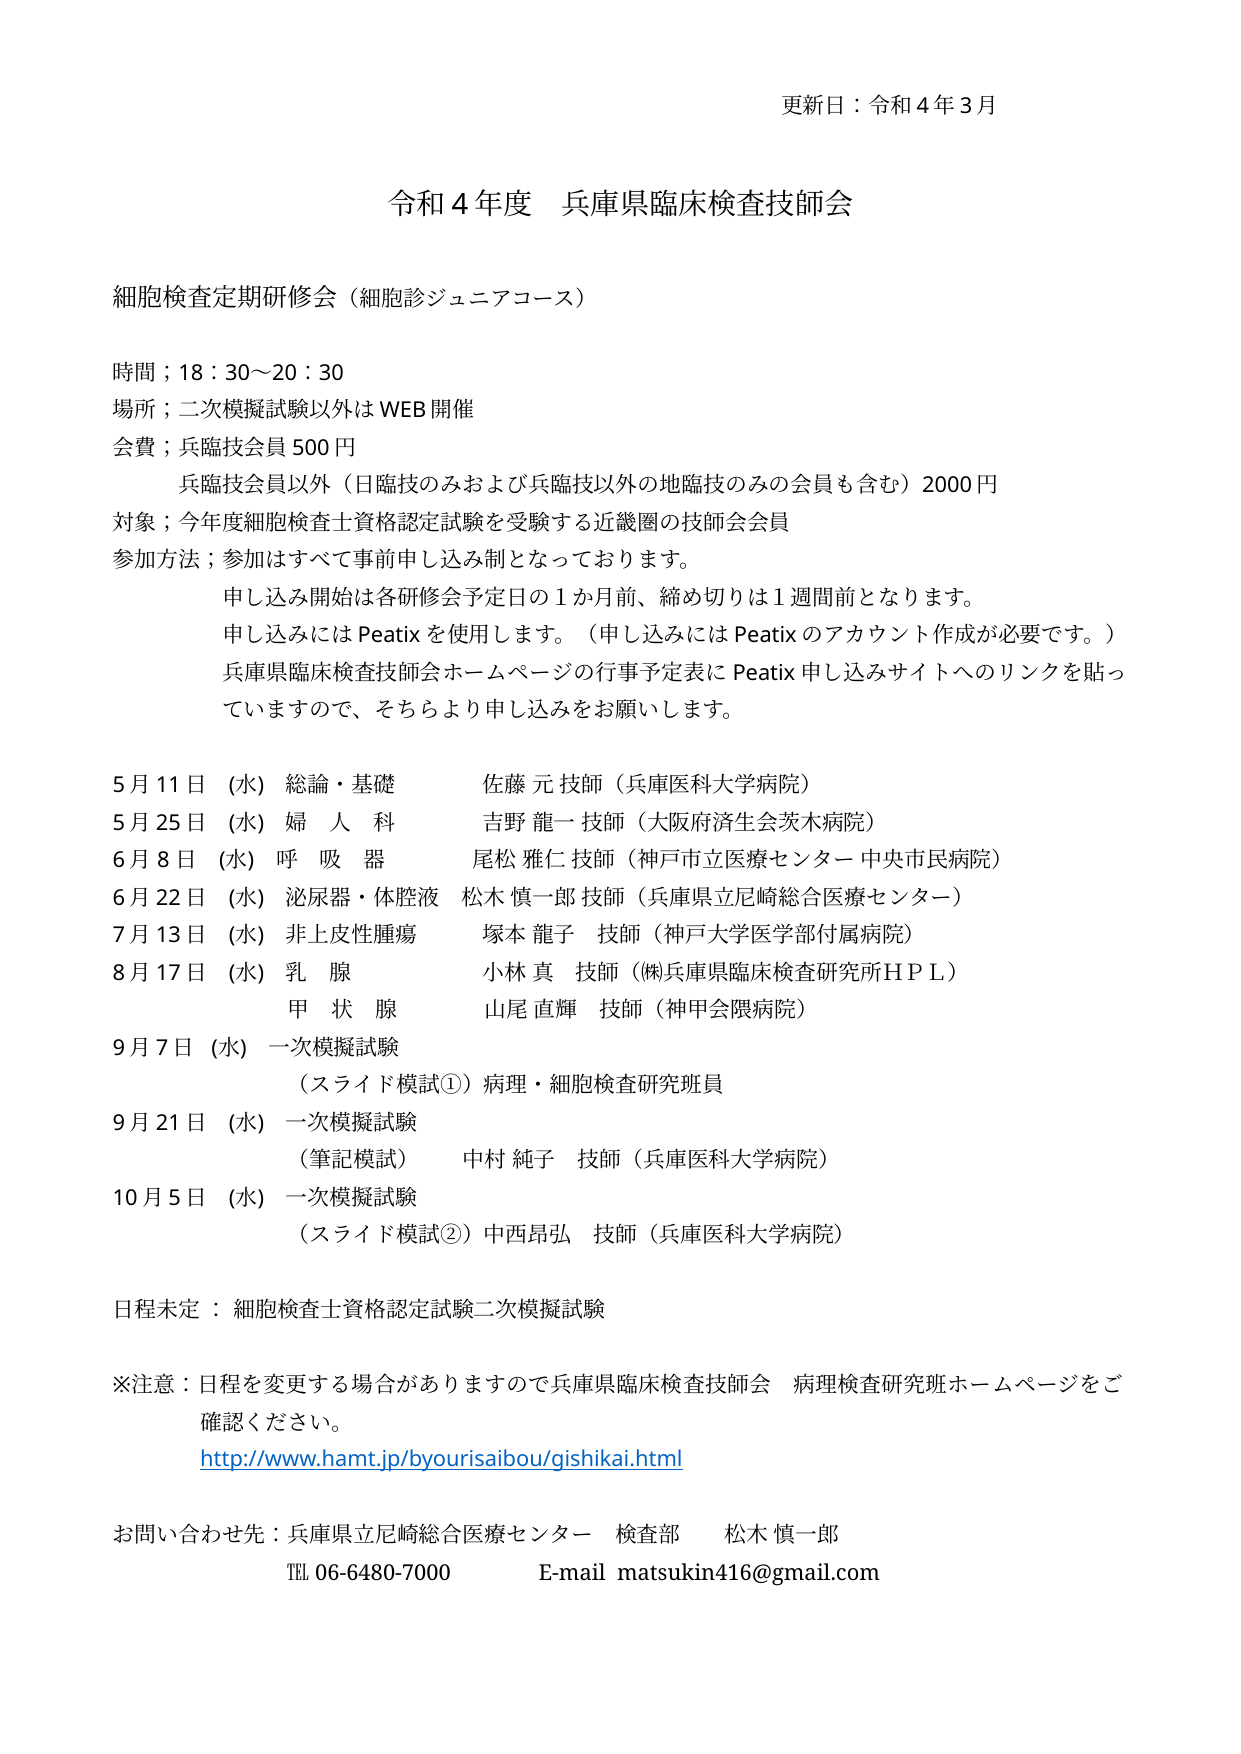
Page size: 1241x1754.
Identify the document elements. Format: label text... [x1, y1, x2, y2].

text ※注意：日程を変更する場合がありますので兵庫県臨床検査技師会 病理検査研究班ホームページをご確認ください。 [112, 1364, 1128, 1439]
text 申し込みにはPeatixを使用します。（申し込みにはPeatixのアカウント作成が必要です。） [112, 614, 1128, 652]
text 7月13日 (水) 非上皮性腫瘍 塚本 龍子 技師（神戸大学医学部付属病院） [112, 914, 1128, 952]
text 10月5日 (水) 一次模擬試験 [112, 1177, 1128, 1214]
text 細胞検査定期研修会（細胞診ジュニアコース） [112, 277, 1128, 314]
text 会費；兵臨技会員500円 [112, 427, 1128, 464]
text http://www.hamt.jp/byourisaibou/gishikai.html [112, 1439, 1128, 1477]
text 9月7日 (水) 一次模擬試験 [112, 1027, 1128, 1064]
text 対象；今年度細胞検査士資格認定試験を受験する近畿圏の技師会会員 [112, 502, 1128, 539]
text （スライド模試①）病理・細胞検査研究班員 [112, 1064, 1128, 1102]
text 5月11日 (水) 総論・基礎 佐藤 元 技師（兵庫医科大学病院） [112, 764, 1128, 802]
text 参加方法；参加はすべて事前申し込み制となっております。 [112, 539, 1128, 577]
text 兵庫県臨床検査技師会ホームページの行事予定表にPeatix申し込みサイトへのリンクを貼っていますので、そちらより申し込みをお願いします。 [178, 652, 1128, 727]
text ℡ 06-6480-7000 E-mail matsukin416@gmail.com [112, 1552, 1128, 1589]
text 兵臨技会員以外（日臨技のみおよび兵臨技以外の地臨技のみの会員も含む）2000円 [112, 464, 1128, 502]
text 6月 8 日 (水) 呼 吸 器 尾松 雅仁 技師（神戸市立医療センター 中央市民病院） [112, 839, 1128, 877]
text 5月25日 (水) 婦 人 科 吉野 龍一 技師（大阪府済生会茨木病院） [112, 802, 1128, 839]
text 令和4年度 兵庫県臨床検査技師会 [112, 164, 1128, 239]
text お問い合わせ先：兵庫県立尼崎総合医療センター 検査部 松木 慎一郎 [112, 1514, 1128, 1552]
text 9月21日 (水) 一次模擬試験 [112, 1102, 1128, 1139]
text （筆記模試） 中村 純子 技師（兵庫医科大学病院） [112, 1139, 1128, 1177]
text 6月22日 (水) 泌尿器・体腔液 松木 慎一郎 技師（兵庫県立尼崎総合医療センター） [112, 877, 1128, 914]
text 日程未定 ： 細胞検査士資格認定試験二次模擬試験 [112, 1289, 1128, 1327]
text 場所；二次模擬試験以外はWEB開催 [112, 389, 1128, 427]
text 時間；18：30～20：30 [112, 352, 1128, 389]
text 申し込み開始は各研修会予定日の１か月前、締め切りは１週間前となります。 [112, 577, 1128, 614]
text （スライド模試②）中西昂弘 技師（兵庫医科大学病院） [112, 1214, 1128, 1252]
text 甲 状 腺 山尾 直輝 技師（神甲会隈病院） [112, 989, 1128, 1027]
text 8月17日 (水) 乳 腺 小林 真 技師（㈱兵庫県臨床検査研究所ＨＰＬ） [112, 952, 1128, 989]
